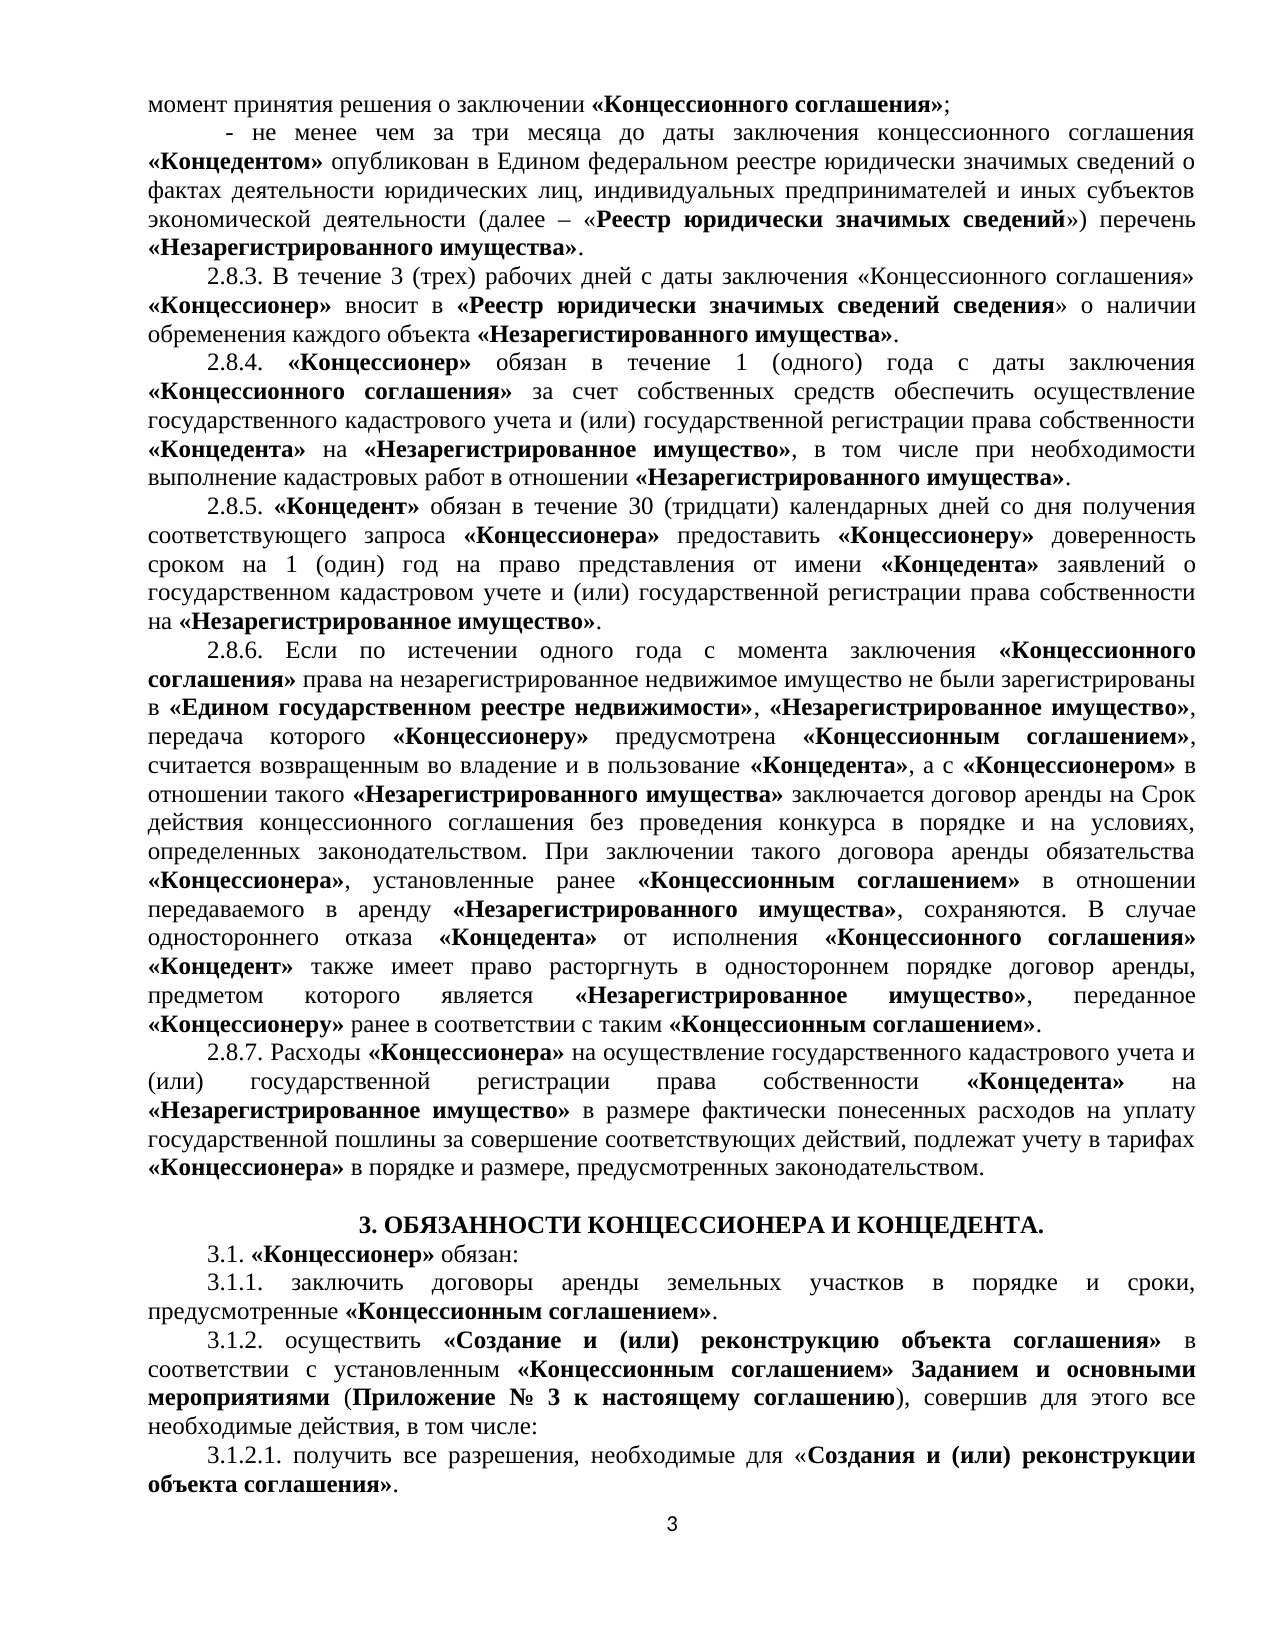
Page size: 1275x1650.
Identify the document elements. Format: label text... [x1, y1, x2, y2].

text 3.1.2.1. получить все разрешения, необходимые для «Создания и (или) реконструкции объекта соглашения». [148, 1440, 1196, 1497]
text 2.8.3. В течение 3 (трех) рабочих дней с даты заключения «Концессионного соглашения» «Концессионер» вносит в «Реестр юридически значимых сведений сведения» о наличии обременения каждого объекта «Незарегистированного имущества». [148, 261, 1196, 347]
text 2.8.5. «Концедент» обязан в течение 30 (тридцати) календарных дней со дня получения соответствующего запроса «Концессионера» предоставить «Концессионеру» доверенность сроком на 1 (один) год на право представления от имени «Концедента» заявлений о государственном кадастровом учете и (или) государственной регистрации права собственности на «Незарегистрированное имущество». [148, 491, 1196, 635]
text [148, 89, 1196, 117]
text - не менее чем за три месяца до даты заключения концессионного соглашения «Концедентом» опубликован в Едином федеральном реестре юридически значимых сведений о фактах деятельности юридических лиц, индивидуальных предпринимателей и иных субъектов экономической деятельности (далее – «Реестр юридически значимых сведений») перечень «Незарегистрированного имущества». [148, 117, 1196, 261]
text 2.8.7. Расходы «Концессионера» на осуществление государственного кадастрового учета и (или) государственной регистрации права собственности «Концедента» на «Незарегистрированное имущество» в размере фактически понесенных расходов на уплату государственной пошлины за совершение соответствующих действий, подлежат учету в тарифах «Концессионера» в порядке и размере, предусмотренных законодательством. [148, 1037, 1196, 1181]
text 3.1.2. осуществить «Создание и (или) реконструкцию объекта соглашения» в соответствии с установленным «Концессионным соглашением» Заданием и основными мероприятиями (Приложение № 3 к настоящему соглашению), совершив для этого все необходимые действия, в том числе: [148, 1325, 1196, 1440]
text 3. ОБЯЗАННОСТИ КОНЦЕССИОНЕРА И КОНЦЕДЕНТА. [148, 1210, 1196, 1239]
text 2.8.4. «Концессионер» обязан в течение 1 (одного) года с даты заключения «Концессионного соглашения» за счет собственных средств обеспечить осуществление государственного кадастрового учета и (или) государственной регистрации права собственности «Концедента» на «Незарегистрированное имущество», в том числе при необходимости выполнение кадастровых работ в отношении «Незарегистрированного имущества». [148, 347, 1196, 491]
text 2.8.6. Если по истечении одного года с момента заключения «Концессионного соглашения» права на незарегистрированное недвижимое имущество не были зарегистрированы в «Едином государственном реестре недвижимости», «Незарегистрированное имущество», передача которого «Концессионеру» предусмотрена «Концессионным соглашением», считается возвращенным во владение и в пользование «Концедента», а с «Концессионером» в отношении такого «Незарегистрированного имущества» заключается договор аренды на Срок действия концессионного соглашения без проведения конкурса в порядке и на условиях, определенных законодательством. При заключении такого договора аренды обязательства «Концессионера», установленные ранее «Концессионным соглашением» в отношении передаваемого в аренду «Незарегистрированного имущества», сохраняются. В случае одностороннего отказа «Концедента» от исполнения «Концессионного соглашения» «Концедент» также имеет право расторгнуть в одностороннем порядке договор аренды, предметом которого является «Незарегистрированное имущество», переданное «Концессионеру» ранее в соответствии с таким «Концессионным соглашением». [148, 635, 1196, 1037]
text 3.1. «Концессионер» обязан: [148, 1239, 1196, 1267]
text 3.1.1. заключить договоры аренды земельных участков в порядке и сроки, предусмотренные «Концессионным соглашением». [148, 1267, 1196, 1325]
